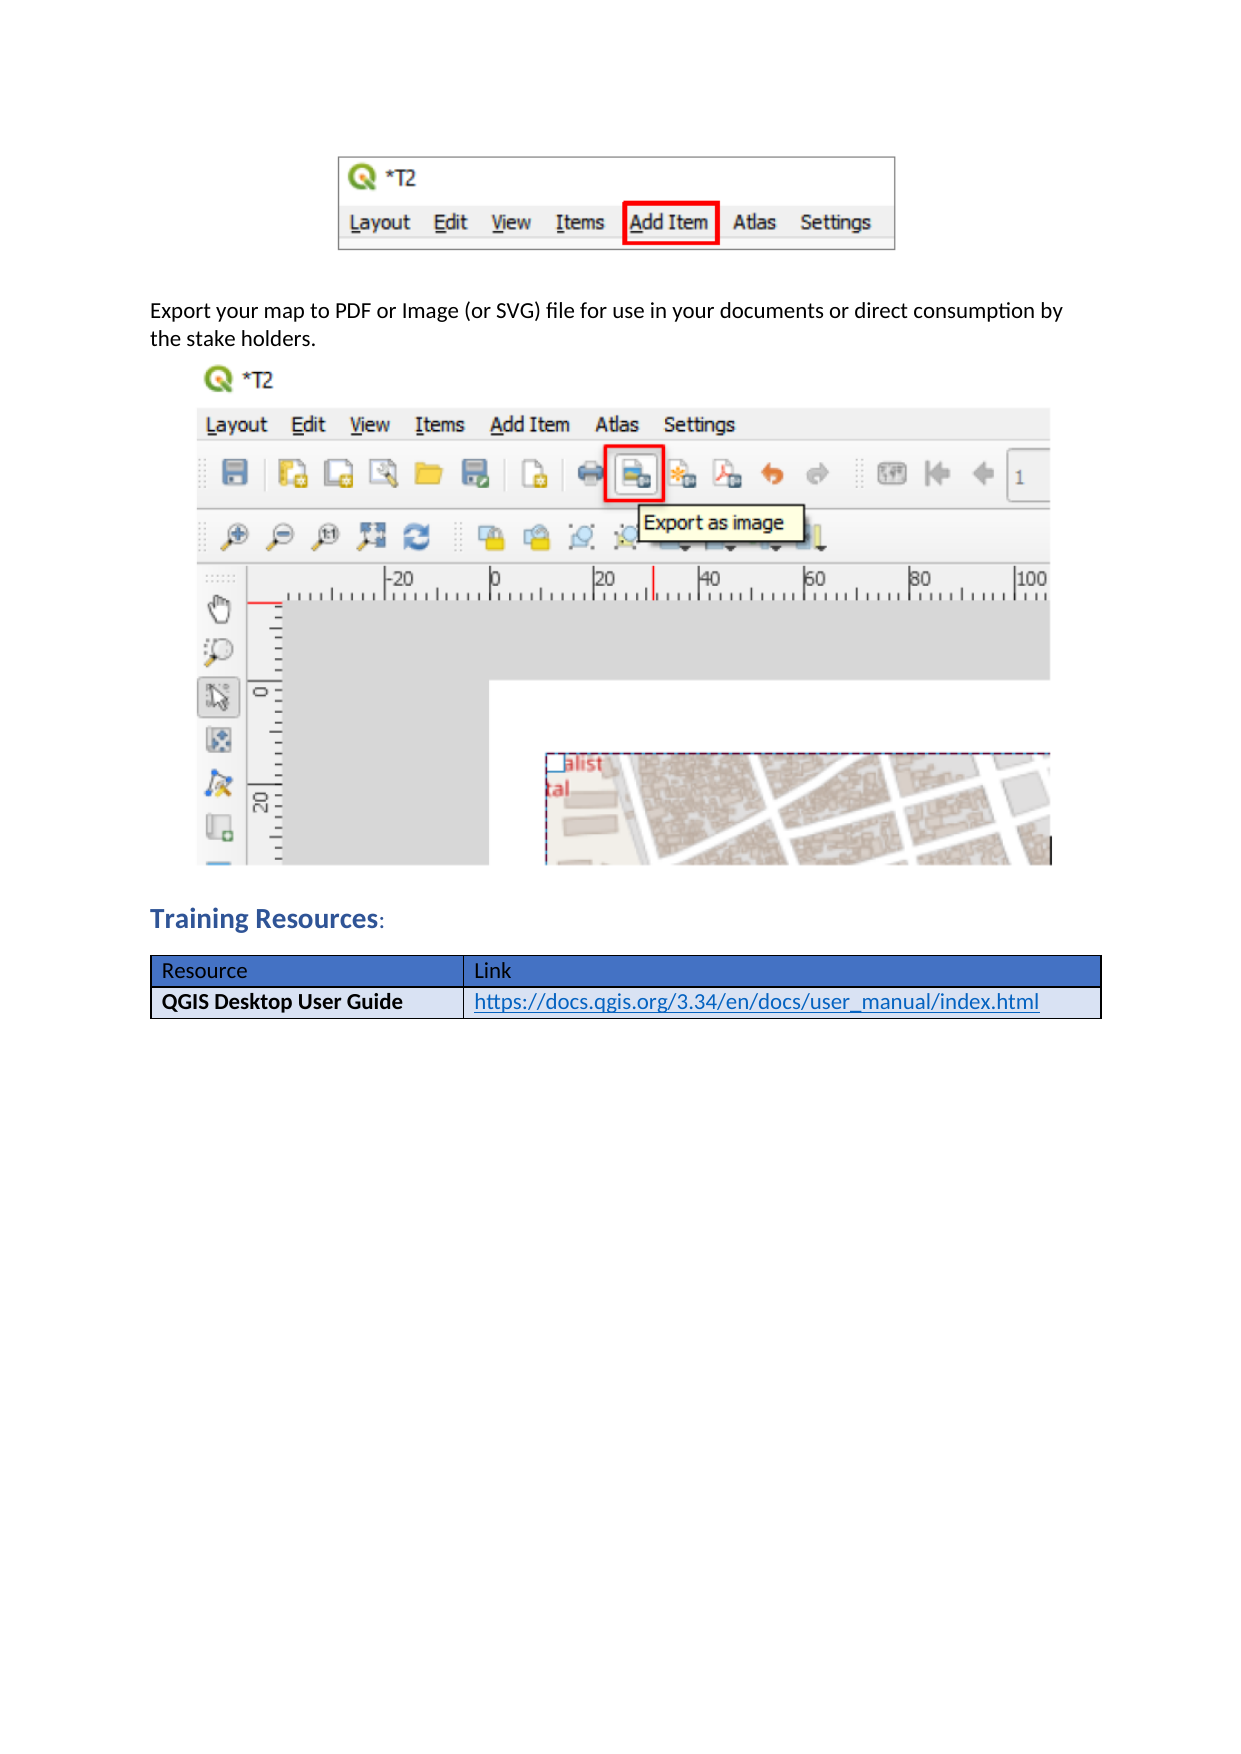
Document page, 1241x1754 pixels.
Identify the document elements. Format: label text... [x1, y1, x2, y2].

text Training Resources: [150, 900, 1090, 935]
table_header Link [464, 956, 1100, 986]
table_header Resource [152, 956, 463, 986]
table_cell QGIS Desktop User Guide [152, 988, 463, 1018]
table_cell https://docs.qgis.org/3.34/en/docs/user_manual/index.html [464, 988, 1100, 1018]
text Export your map to PDF or Image (or SVG) file for use in your documents or direct consumption by the stake holders. [150, 296, 1090, 352]
